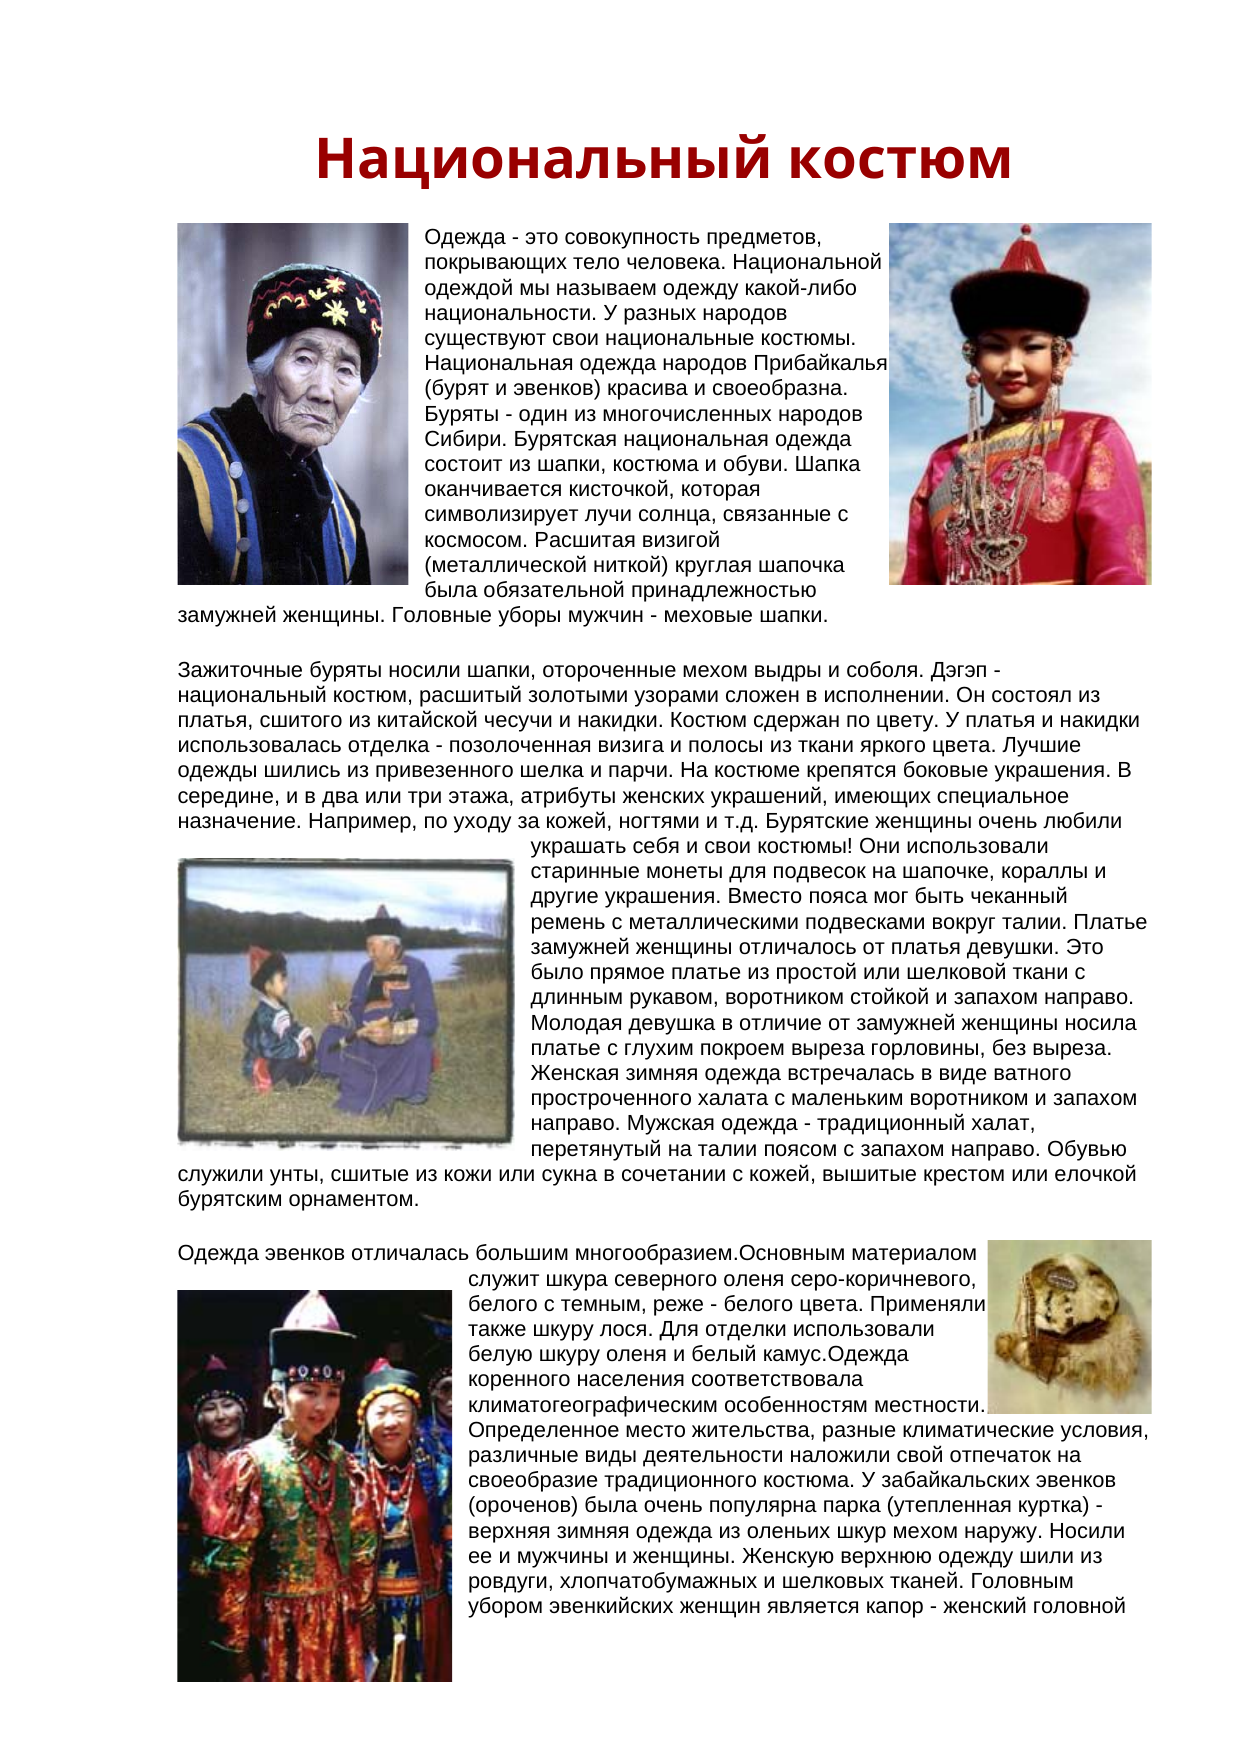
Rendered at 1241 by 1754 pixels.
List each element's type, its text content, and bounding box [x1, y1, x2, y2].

picture [177, 1290, 453, 1682]
picture [987, 1240, 1152, 1414]
picture [177, 223, 409, 585]
text Зажиточные буряты носили шапки, отороченные мехом выдры и соболя. Дэгэп - национальный костюм, расшитый золотыми узорами сложен в исполнении. Он состоял из платья, сшитого из китайской чесучи и накидки. Костюм сдержан по цвету. У платья и накидки использовалась отделка - позолоченная визига и полосы из ткани яркого цвета. Лучшие одежды шились из привезенного шелка и парчи. На костюме крепятся боковые украшения. В середине, и в два или три этажа, атрибуты женских украшений, имеющих специальное назначение. Например, по уходу за кожей, ногтями и т.д. Бурятские женщины очень любили украшать себя и свои костюмы! Они использовали старинные монеты для подвесок на шапочке, кораллы и другие украшения. Вместо пояса мог быть чеканный ремень с металлическими подвесками вокруг талии. Платье замужней женщины отличалось от платья девушки. Это было прямое платье из простой или шелковой ткани с длинным рукавом, воротником стойкой и запахом направо. Молодая девушка в отличие от замужней женщины носила платье с глухим покроем выреза горловины, без выреза. Женская зимняя одежда встречалась в виде ватного простроченного халата с маленьким воротником и запахом направо. Мужская одежда - традиционный халат, перетянутый на талии поясом с запахом направо. Обувью служили унты, сшитые из кожи или сукна в сочетании с кожей, вышитые крестом или елочкой бурятским орнаментом. [177, 656, 1152, 1211]
picture [889, 223, 1152, 585]
picture [177, 858, 515, 1151]
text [177, 1240, 1152, 1618]
text Национальный костюм [177, 118, 1152, 195]
